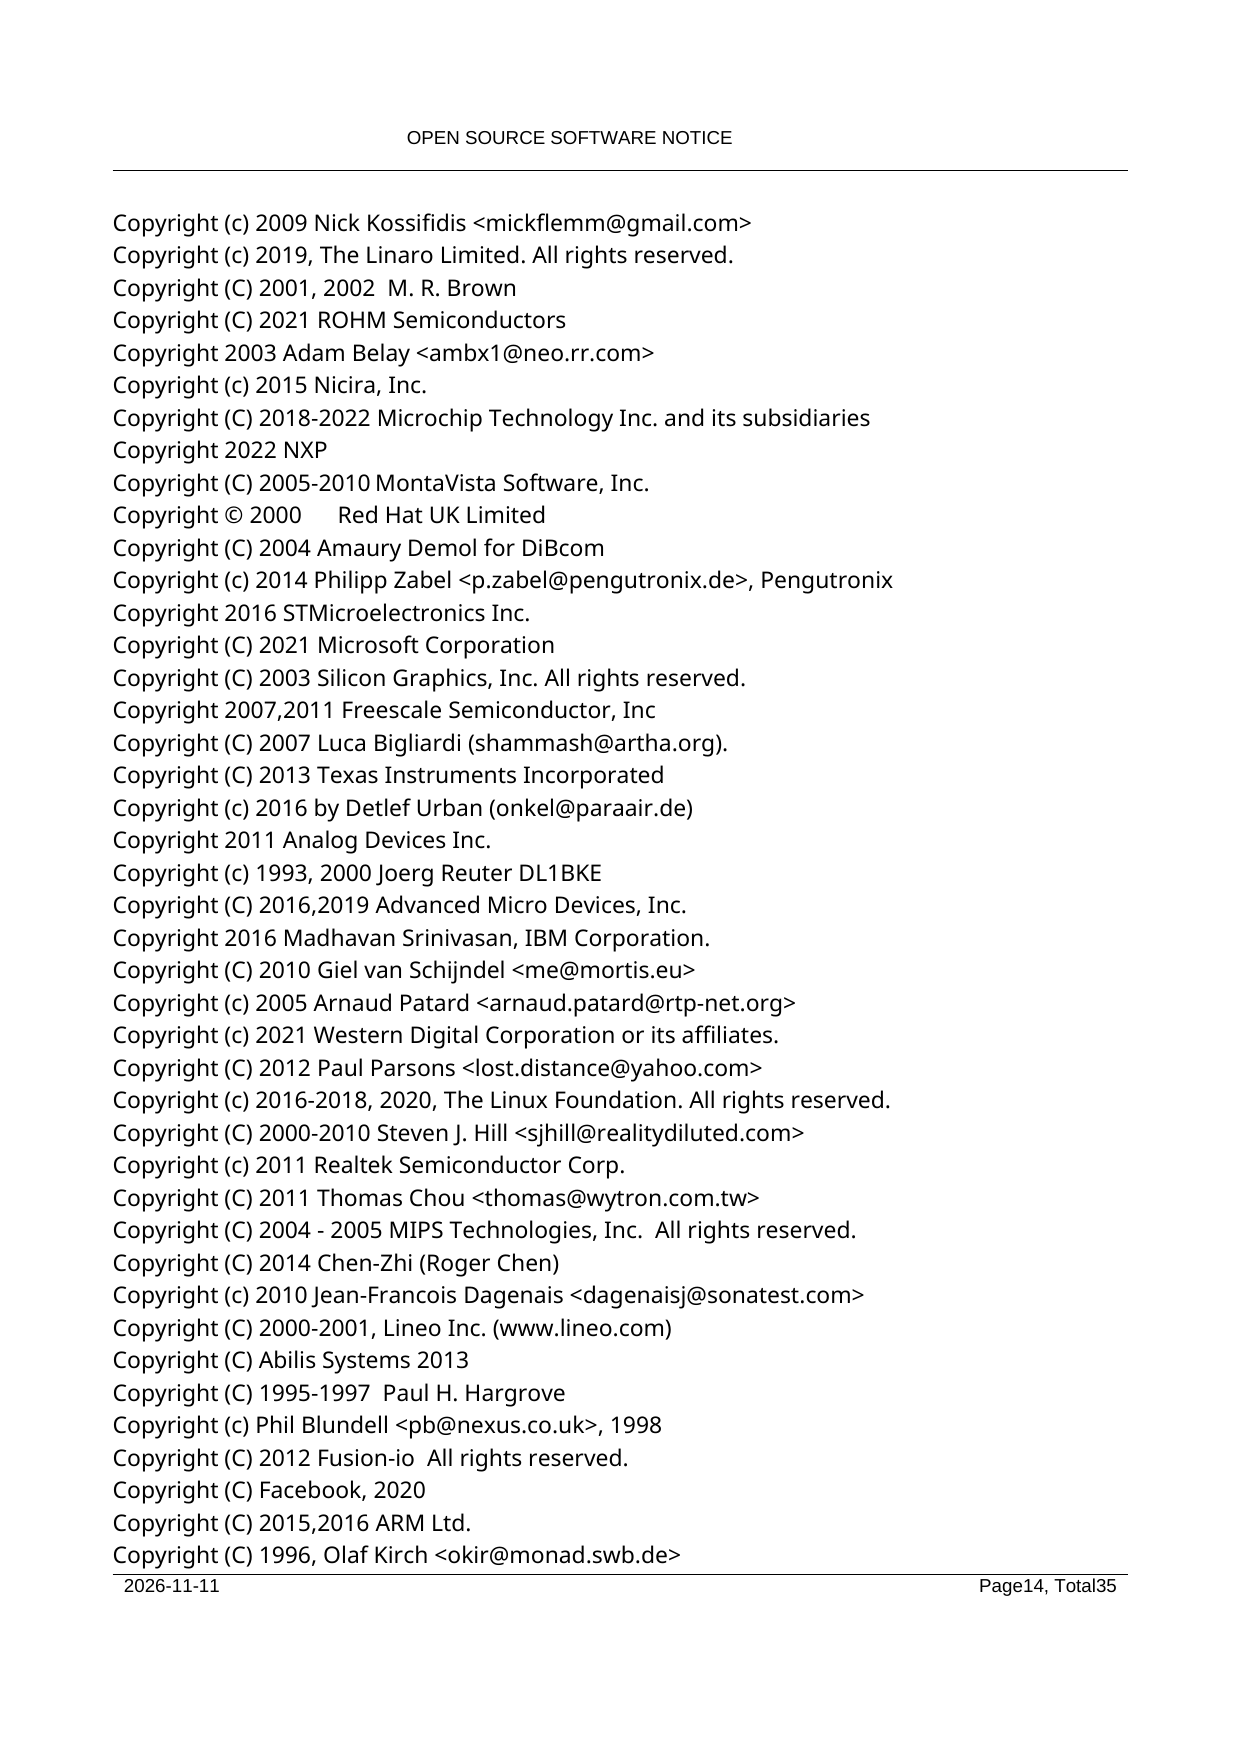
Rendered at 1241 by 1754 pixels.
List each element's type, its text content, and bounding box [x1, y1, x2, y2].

text Copyright (c) Phil Blundell <pb@nexus.co.uk>, 1998 [112, 1409, 1128, 1441]
text Copyright (C) 2021 ROHM Semiconductors [112, 304, 1128, 336]
text Copyright (c) 2009 Nick Kossifidis <mickflemm@gmail.com> [112, 206, 1128, 239]
text Copyright (C) Facebook, 2020 [112, 1474, 1128, 1506]
text Copyright (C) 1995-1997 Paul H. Hargrove [112, 1376, 1128, 1409]
text Copyright (C) 2018-2022 Microchip Technology Inc. and its subsidiaries [112, 401, 1128, 434]
text Copyright (C) 2014 Chen-Zhi (Roger Chen) [112, 1246, 1128, 1279]
text Copyright 2016 STMicroelectronics Inc. [112, 596, 1128, 629]
text Copyright (C) 2004 Amaury Demol for DiBcom [112, 531, 1128, 564]
text Copyright (c) 2010 Jean-Francois Dagenais <dagenaisj@sonatest.com> [112, 1279, 1128, 1311]
text Copyright (C) 2007 Luca Bigliardi (shammash@artha.org). [112, 726, 1128, 759]
text Copyright (C) Abilis Systems 2013 [112, 1344, 1128, 1376]
text Copyright (c) 2016-2018, 2020, The Linux Foundation. All rights reserved. [112, 1084, 1128, 1116]
text Copyright 2011 Analog Devices Inc. [112, 824, 1128, 856]
text Copyright (C) 2001, 2002 M. R. Brown [112, 271, 1128, 304]
text Copyright (C) 2011 Thomas Chou <thomas@wytron.com.tw> [112, 1181, 1128, 1214]
text Copyright (C) 2015,2016 ARM Ltd. [112, 1506, 1128, 1539]
text Copyright (c) 2005 Arnaud Patard <arnaud.patard@rtp-net.org> [112, 986, 1128, 1019]
text Copyright 2022 NXP [112, 434, 1128, 466]
text Copyright (C) 2003 Silicon Graphics, Inc. All rights reserved. [112, 661, 1128, 694]
text Copyright (C) 2016,2019 Advanced Micro Devices, Inc. [112, 889, 1128, 921]
text Copyright (C) 2000-2010 Steven J. Hill <sjhill@realitydiluted.com> [112, 1116, 1128, 1149]
text Copyright 2007,2011 Freescale Semiconductor, Inc [112, 694, 1128, 726]
text Copyright (C) 2013 Texas Instruments Incorporated [112, 759, 1128, 791]
text Copyright (C) 2021 Microsoft Corporation [112, 629, 1128, 661]
text Copyright 2016 Madhavan Srinivasan, IBM Corporation. [112, 921, 1128, 954]
text Copyright (C) 2005-2010 MontaVista Software, Inc. [112, 466, 1128, 499]
text Copyright (c) 2021 Western Digital Corporation or its affiliates. [112, 1019, 1128, 1051]
text Copyright (c) 2016 by Detlef Urban (onkel@paraair.de) [112, 791, 1128, 824]
text Copyright 2003 Adam Belay <ambx1@neo.rr.com> [112, 336, 1128, 369]
text Copyright (c) 2014 Philipp Zabel <p.zabel@pengutronix.de>, Pengutronix [112, 564, 1128, 596]
text Copyright (c) 2015 Nicira, Inc. [112, 369, 1128, 401]
text Copyright (c) 2019, The Linaro Limited. All rights reserved. [112, 239, 1128, 271]
text Copyright (C) 2012 Paul Parsons <lost.distance@yahoo.com> [112, 1051, 1128, 1084]
text Copyright (c) 2011 Realtek Semiconductor Corp. [112, 1149, 1128, 1181]
text Copyright (c) 1993, 2000 Joerg Reuter DL1BKE [112, 856, 1128, 889]
text Copyright © 2000 Red Hat UK Limited [112, 499, 1128, 531]
text Copyright (C) 2000-2001, Lineo Inc. (www.lineo.com) [112, 1311, 1128, 1344]
text Copyright (C) 2004 - 2005 MIPS Technologies, Inc. All rights reserved. [112, 1214, 1128, 1246]
text Copyright (C) 2010 Giel van Schijndel <me@mortis.eu> [112, 954, 1128, 986]
text Copyright (C) 1996, Olaf Kirch <okir@monad.swb.de> [112, 1539, 1128, 1571]
text Copyright (C) 2012 Fusion-io All rights reserved. [112, 1441, 1128, 1474]
